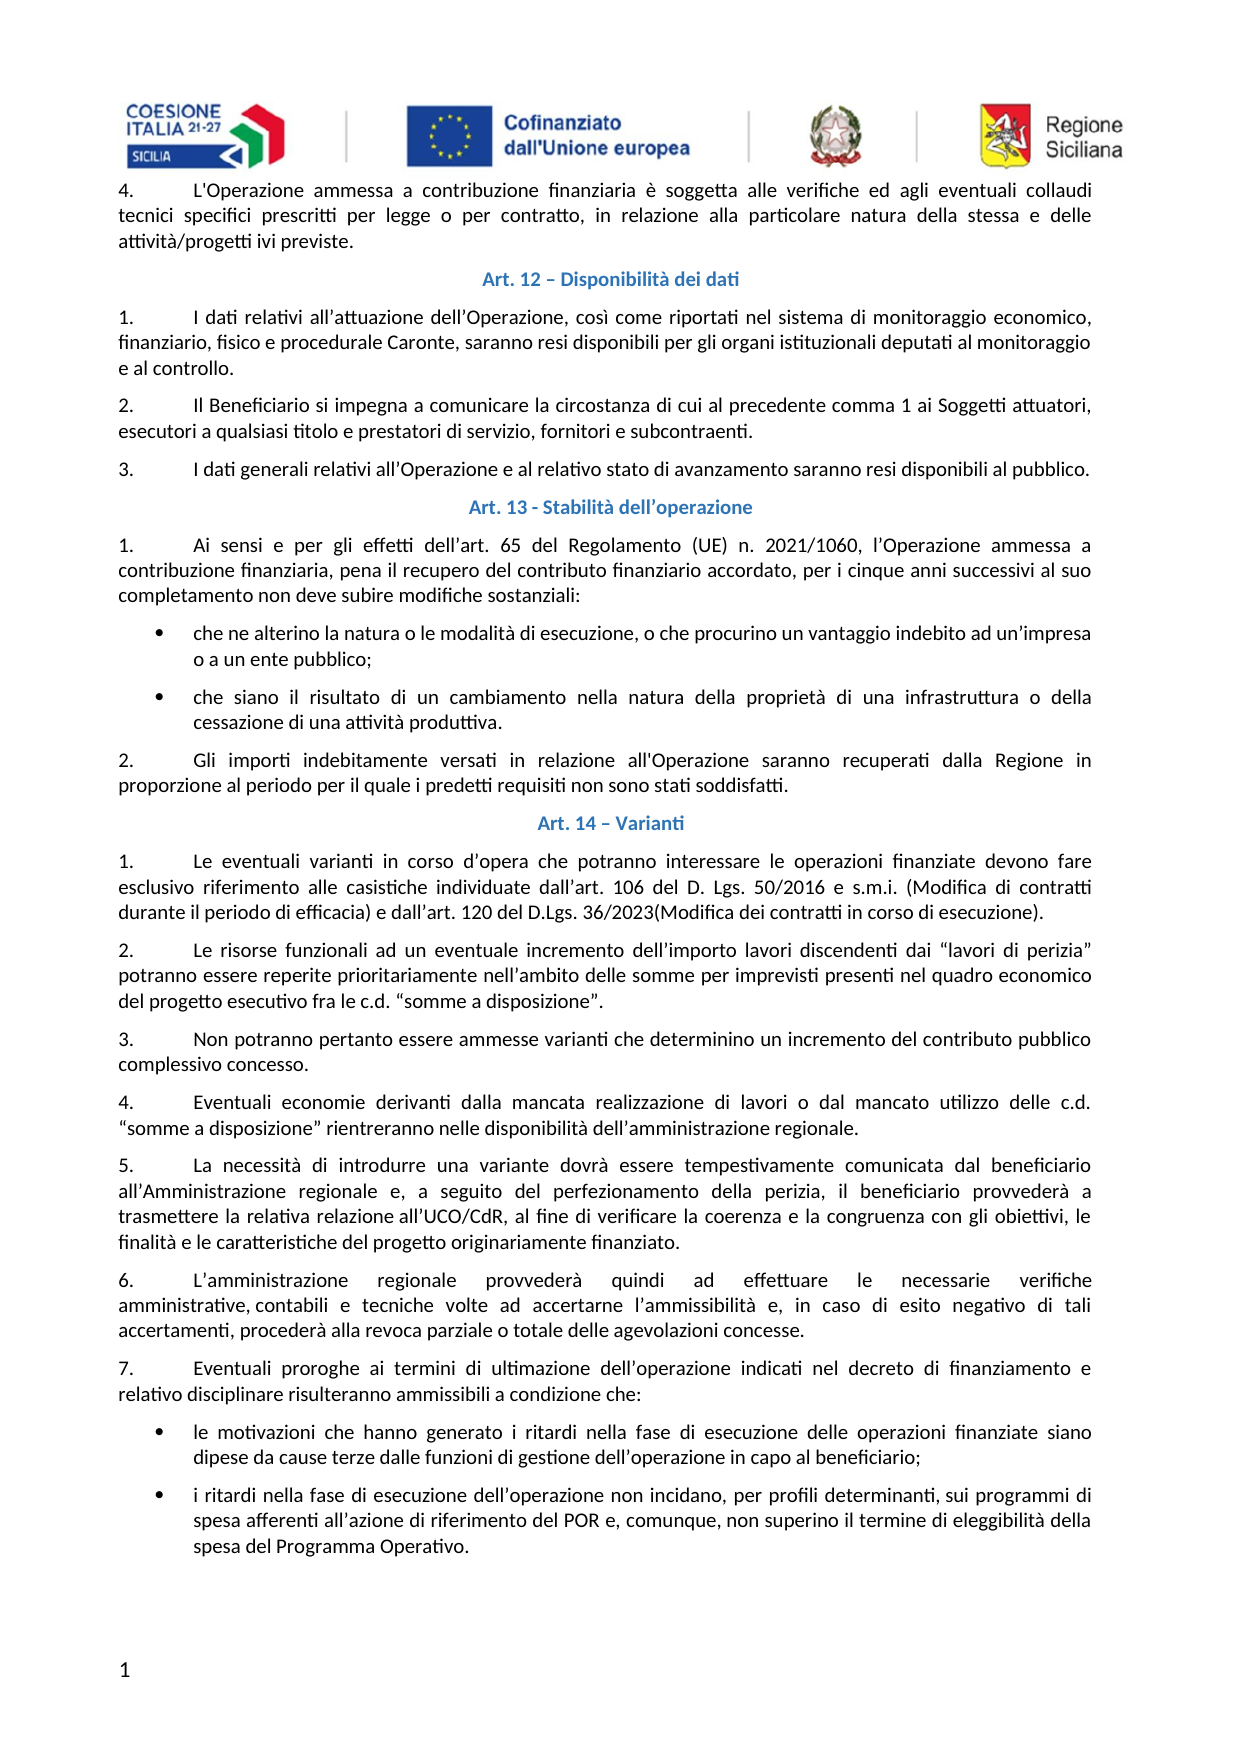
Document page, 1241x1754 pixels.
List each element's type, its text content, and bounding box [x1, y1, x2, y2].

list che ne alterino la natura o le modalità di esecuzione, o che procurino un vantaggio indebito ad un’impresa o a un ente pubblico; [156, 621, 1093, 671]
text Art. 13 - Stabilità dell’operazione [133, 494, 1093, 519]
list Eventuali economie derivanti dalla mancata realizzazione di lavori o dal mancato utilizzo delle c.d. “somme a disposizione” rientreranno nelle disponibilità dell’amministrazione regionale. [118, 1089, 1093, 1140]
list L’amministrazione regionale provvederà quindi ad effettuare le necessarie verifiche amministrative, contabili e tecniche volte ad accertarne l’ammissibilità e, in caso di esito negativo di tali accertamenti, procederà alla revoca parziale o totale delle agevolazioni concesse. [118, 1267, 1093, 1343]
list I dati generali relativi all’Operazione e al relativo stato di avanzamento saranno resi disponibili al pubblico. [118, 456, 1093, 481]
list Le eventuali varianti in corso d’opera che potranno interessare le operazioni finanziate devono fare esclusivo riferimento alle casistiche individuate dall’art. 106 del D. Lgs. 50/2016 e s.m.i. (Modifica di contratti durante il periodo di efficacia) e dall’art. 120 del D.Lgs. 36/2023(Modifica dei contratti in corso di esecuzione). [118, 848, 1093, 925]
list le motivazioni che hanno generato i ritardi nella fase di esecuzione delle operazioni finanziate siano dipese da cause terze dalle funzioni di gestione dell’operazione in capo al beneficiario; [156, 1419, 1093, 1470]
list Gli importi indebitamente versati in relazione all'Operazione saranno recuperati dalla Regione in proporzione al periodo per il quale i predetti requisiti non sono stati soddisfatti. [118, 747, 1093, 798]
list Le risorse funzionali ad un eventuale incremento dell’importo lavori discendenti dai “lavori di perizia” potranno essere reperite prioritariamente nell’ambito delle somme per imprevisti presenti nel quadro economico del progetto esecutivo fra le c.d. “somme a disposizione”. [118, 937, 1093, 1013]
list Ai sensi e per gli effetti dell’art. 65 del Regolamento (UE) n. 2021/1060, l’Operazione ammessa a contribuzione finanziaria, pena il recupero del contributo finanziario accordato, per i cinque anni successivi al suo completamento non deve subire modifiche sostanziali: [118, 532, 1093, 608]
text Art. 12 – Disponibilità dei dati [133, 266, 1093, 291]
list L'Operazione ammessa a contribuzione finanziaria è soggetta alle verifiche ed agli eventuali collaudi tecnici specifici prescritti per legge o per contratto, in relazione alla particolare natura della stessa e delle attività/progetti ivi previste. [118, 178, 1093, 253]
list La necessità di introdurre una variante dovrà essere tempestivamente comunicata dal beneficiario all’Amministrazione regionale e, a seguito del perfezionamento della perizia, il beneficiario provvederà a trasmettere la relativa relazione all’UCO/CdR, al fine di verificare la coerenza e la congruenza con gli obiettivi, le finalità e le caratteristiche del progetto originariamente finanziato. [118, 1153, 1093, 1254]
list i ritardi nella fase di esecuzione dell’operazione non incidano, per profili determinanti, sui programmi di spesa afferenti all’azione di riferimento del POR e, comunque, non superino il termine di eleggibilità della spesa del Programma Operativo. [156, 1482, 1093, 1558]
list Non potranno pertanto essere ammesse varianti che determinino un incremento del contributo pubblico complessivo concesso. [118, 1026, 1093, 1077]
picture [118, 101, 1126, 178]
text Art. 14 – Varianti [133, 811, 1093, 836]
list che siano il risultato di un cambiamento nella natura della proprietà di una infrastruttura o della cessazione di una attività produttiva. [156, 684, 1093, 735]
list I dati relativi all’attuazione dell’Operazione, così come riportati nel sistema di monitoraggio economico, finanziario, fisico e procedurale Caronte, saranno resi disponibili per gli organi istituzionali deputati al monitoraggio e al controllo. [118, 304, 1093, 380]
list Eventuali proroghe ai termini di ultimazione dell’operazione indicati nel decreto di finanziamento e relativo disciplinare risulteranno ammissibili a condizione che: [118, 1356, 1093, 1406]
list Il Beneficiario si impegna a comunicare la circostanza di cui al precedente comma 1 ai Soggetti attuatori, esecutori a qualsiasi titolo e prestatori di servizio, fornitori e subcontraenti. [118, 393, 1093, 443]
